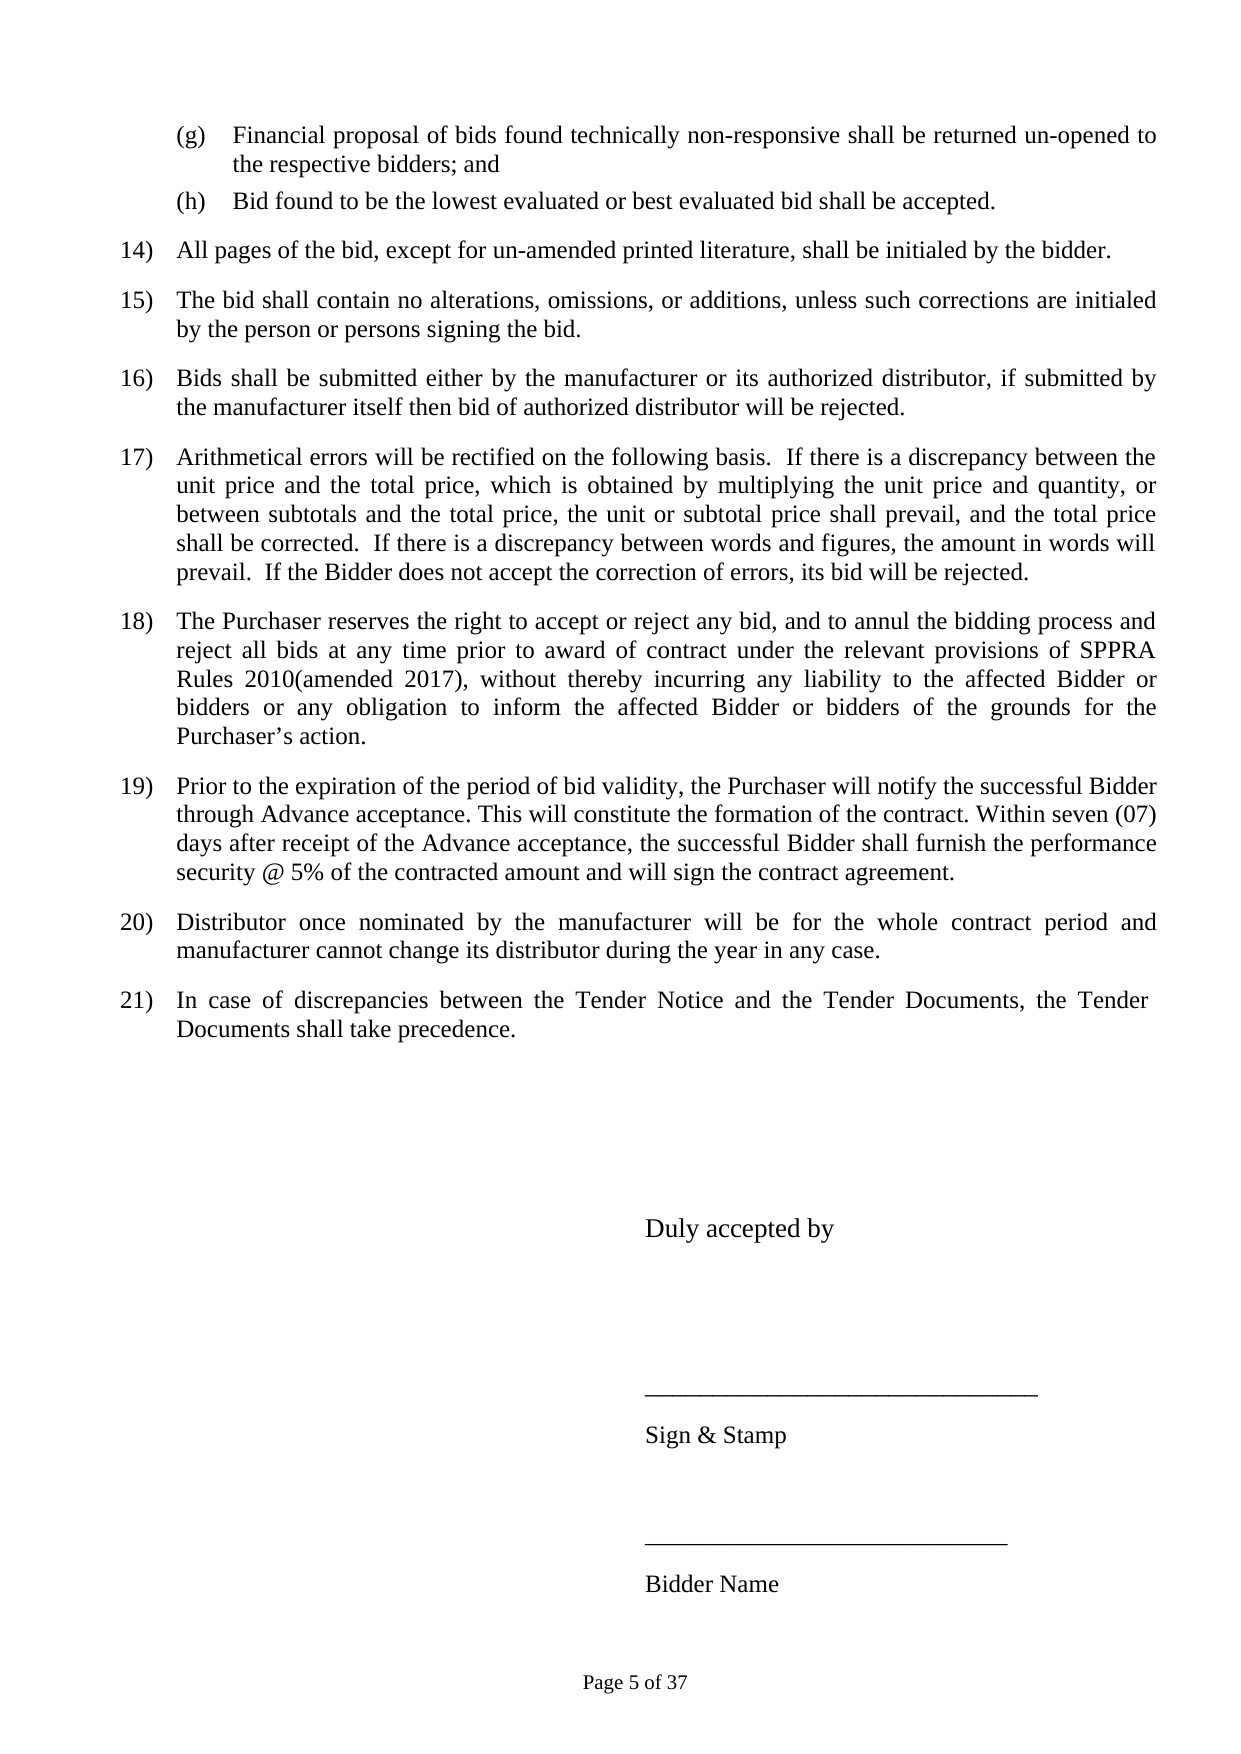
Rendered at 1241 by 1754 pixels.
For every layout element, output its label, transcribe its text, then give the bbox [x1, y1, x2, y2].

list Bids shall be submitted either by the manufacturer or its authorized distributor, if submitted by the manufacturer itself then bid of authorized distributor will be rejected. [120, 363, 1158, 421]
list Prior to the expiration of the period of bid validity, the Purchaser will notify the successful Bidder through Advance acceptance. This will constitute the formation of the contract. Within seven (07) days after receipt of the Advance acceptance, the successful Bidder shall furnish the performance security @ 5% of the contracted amount and will sign the contract agreement. [120, 771, 1158, 886]
text _____________________________ [176, 1519, 1150, 1548]
list Distributor once nominated by the manufacturer will be for the whole contract period and manufacturer cannot change its distributor during the year in any case. [120, 907, 1158, 964]
text Bidder Name [176, 1569, 1150, 1597]
list The Purchaser reserves the right to accept or reject any bid, and to annul the bidding process and reject all bids at any time prior to award of contract under the relevant provisions of SPPRA Rules 2010(amended 2017), without thereby incurring any liability to the affected Bidder or bidders or any obligation to inform the affected Bidder or bidders of the grounds for the Purchaser’s action. [120, 606, 1158, 750]
list Arithmetical errors will be rectified on the following basis. If there is a discrepancy between the unit price and the total price, which is obtained by multiplying the unit price and quantity, or between subtotals and the total price, the unit or subtotal price shall prevail, and the total price shall be corrected. If there is a discrepancy between words and figures, the amount in words will prevail. If the Bidder does not accept the correction of errors, its bid will be rejected. [120, 442, 1158, 585]
text Sign & Stamp [176, 1420, 1150, 1449]
list In case of discrepancies between the Tender Notice and the Tender Documents, the Tender Documents shall take precedence. [120, 985, 1150, 1042]
list All pages of the bid, except for un-amended printed literature, shall be initialed by the bidder. [120, 235, 1158, 264]
list The bid shall contain no alterations, omissions, or additions, unless such corrections are initialed by the person or persons signing the bid. [120, 285, 1158, 342]
list Bid found to be the lowest evaluated or best evaluated bid shall be accepted. [176, 186, 1158, 214]
text Duly accepted by [176, 1212, 1150, 1243]
text _____________________________ [176, 1368, 1150, 1399]
list Financial proposal of bids found technically non-responsive shall be returned un-opened to the respective bidders; and [176, 120, 1158, 177]
